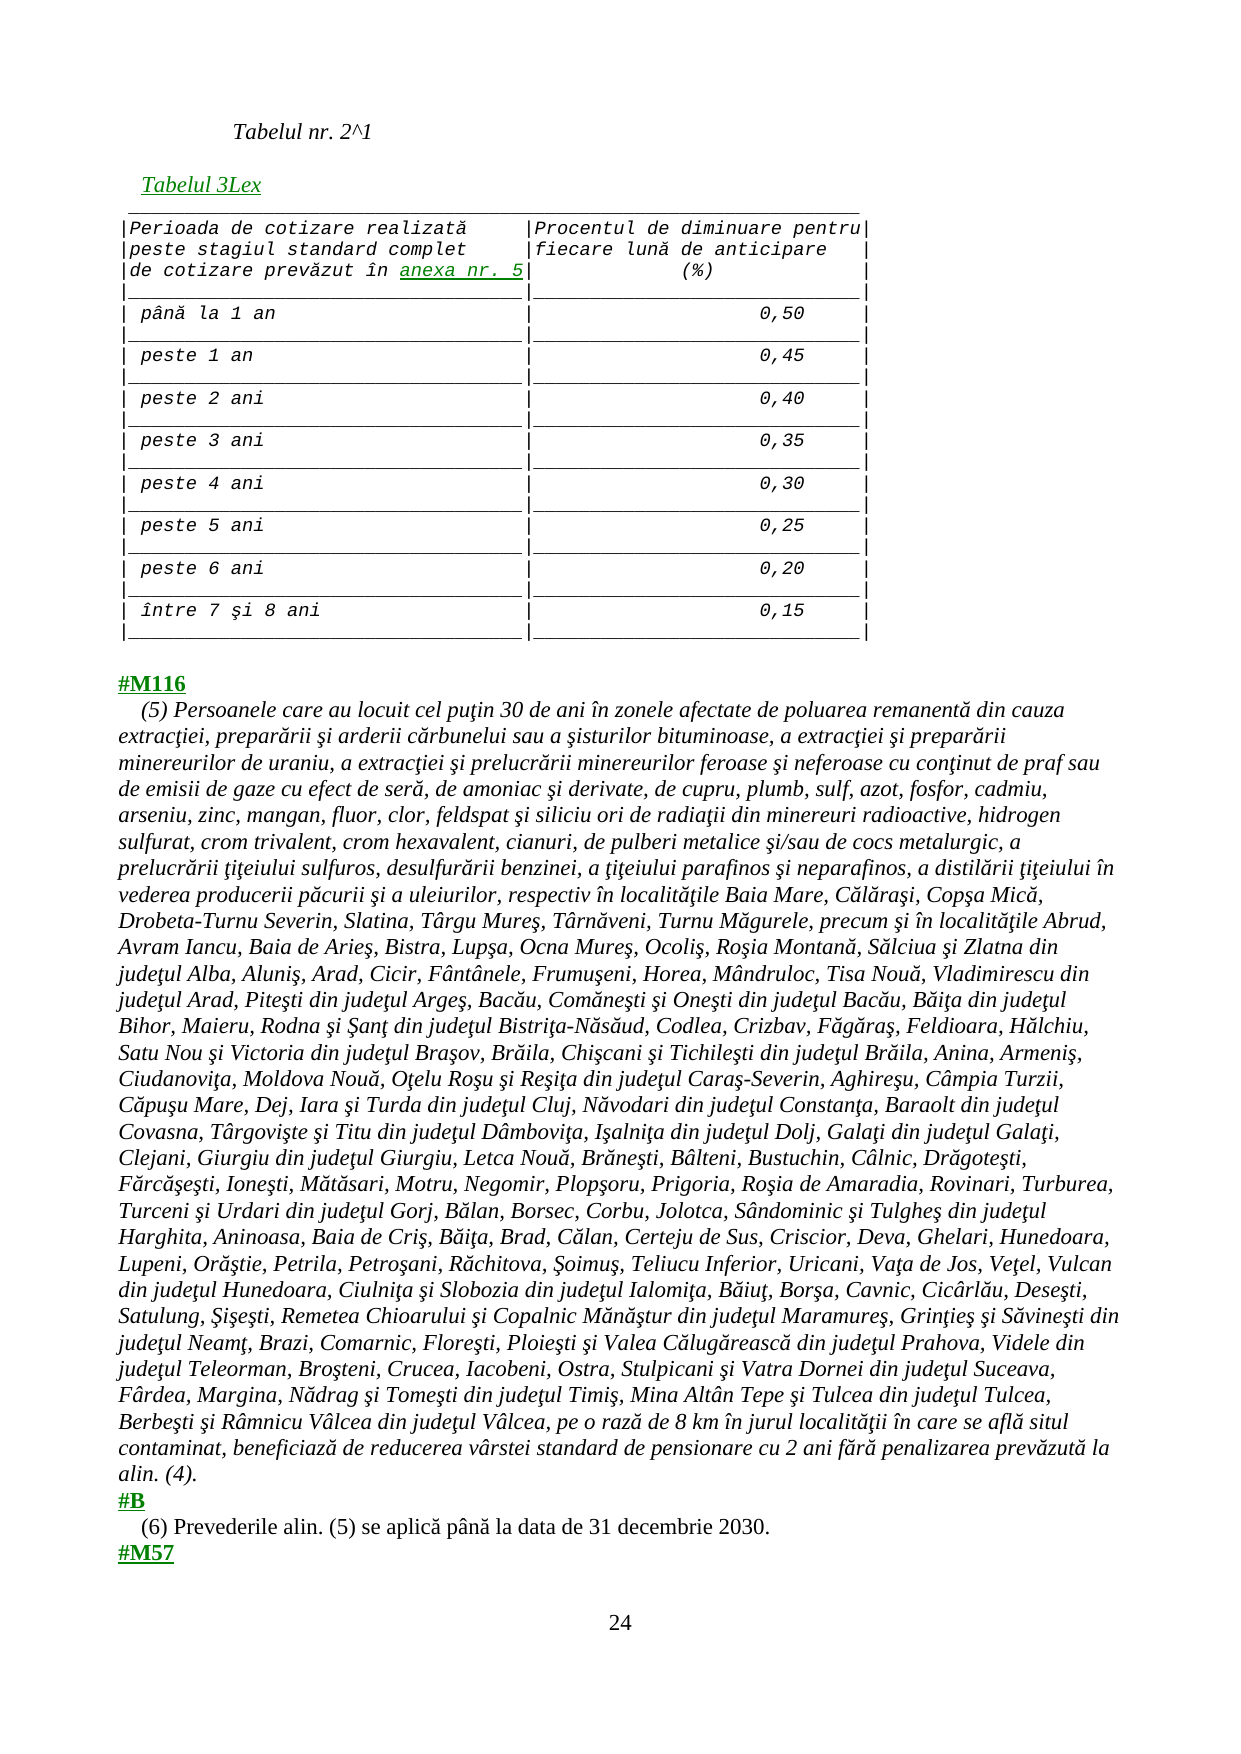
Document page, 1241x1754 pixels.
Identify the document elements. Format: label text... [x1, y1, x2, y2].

text #B [118, 1487, 1122, 1513]
text | peste 1 an | 0,45 | [118, 346, 1122, 367]
text #M57 [118, 1539, 1122, 1566]
text |___________________________________|_____________________________| [118, 495, 1122, 516]
text | până la 1 an | 0,50 | [118, 303, 1122, 325]
text _________________________________________________________________ [118, 197, 1122, 218]
text | peste 3 ani | 0,35 | [118, 431, 1122, 452]
text |de cotizare prevăzut în anexa nr. 5| (%) | [118, 261, 1122, 282]
text | între 7 şi 8 ani | 0,15 | [118, 601, 1122, 622]
text |___________________________________|_____________________________| [118, 537, 1122, 558]
text |___________________________________|_____________________________| [118, 282, 1122, 303]
text |peste stagiul standard complet |fiecare lună de anticipare | [118, 240, 1122, 261]
text (6) Prevederile alin. (5) se aplică până la data de 31 decembrie 2030. [118, 1513, 1122, 1539]
text | peste 2 ani | 0,40 | [118, 388, 1122, 410]
text |___________________________________|_____________________________| [118, 325, 1122, 346]
text |___________________________________|_____________________________| [118, 367, 1122, 388]
text |Perioada de cotizare realizată |Procentul de diminuare pentru| [118, 218, 1122, 240]
text (5) Persoanele care au locuit cel puţin 30 de ani în zonele afectate de poluarea remanentă din cauza extracţiei, preparării şi arderii cărbunelui sau a şisturilor bituminoase, a extracţiei şi preparării minereurilor de uraniu, a extracţiei şi prelucrării minereurilor feroase şi neferoase cu conţinut de praf sau de emisii de gaze cu efect de seră, de amoniac şi derivate, de cupru, plumb, sulf, azot, fosfor, cadmiu, arseniu, zinc, mangan, fluor, clor, feldspat şi siliciu ori de radiaţii din minereuri radioactive, hidrogen sulfurat, crom trivalent, crom hexavalent, cianuri, de pulberi metalice şi/sau de cocs metalurgic, a prelucrării ţiţeiului sulfuros, desulfurării benzinei, a ţiţeiului parafinos şi neparafinos, a distilării ţiţeiului în vederea producerii păcurii şi a uleiurilor, respectiv în localităţile Baia Mare, Călăraşi, Copşa Mică, Drobeta-Turnu Severin, Slatina, Târgu Mureş, Târnăveni, Turnu Măgurele, precum şi în localităţile Abrud, Avram Iancu, Baia de Arieş, Bistra, Lupşa, Ocna Mureş, Ocoliş, Roşia Montană, Sălciua şi Zlatna din judeţul Alba, Aluniş, Arad, Cicir, Fântânele, Frumuşeni, Horea, Mândruloc, Tisa Nouă, Vladimirescu din judeţul Arad, Piteşti din judeţul Argeş, Bacău, Comăneşti şi Oneşti din judeţul Bacău, Băiţa din judeţul Bihor, Maieru, Rodna şi Şanţ din judeţul Bistriţa-Năsăud, Codlea, Crizbav, Făgăraş, Feldioara, Hălchiu, Satu Nou şi Victoria din judeţul Braşov, Brăila, Chişcani şi Tichileşti din judeţul Brăila, Anina, Armeniş, Ciudanoviţa, Moldova Nouă, Oţelu Roşu şi Reşiţa din judeţul Caraş-Severin, Aghireşu, Câmpia Turzii, Căpuşu Mare, Dej, Iara şi Turda din judeţul Cluj, Năvodari din judeţul Constanţa, Baraolt din judeţul Covasna, Târgovişte şi Titu din judeţul Dâmboviţa, Işalniţa din judeţul Dolj, Galaţi din judeţul Galaţi, Clejani, Giurgiu din judeţul Giurgiu, Letca Nouă, Brăneşti, Bâlteni, Bustuchin, Câlnic, Drăgoteşti, Fărcăşeşti, Ioneşti, Mătăsari, Motru, Negomir, Plopşoru, Prigoria, Roşia de Amaradia, Rovinari, Turburea, Turceni şi Urdari din judeţul Gorj, Bălan, Borsec, Corbu, Jolotca, Sândominic şi Tulgheş din judeţul Harghita, Aninoasa, Baia de Criş, Băiţa, Brad, Călan, Certeju de Sus, Criscior, Deva, Ghelari, Hunedoara, Lupeni, Orăştie, Petrila, Petroşani, Răchitova, Şoimuş, Teliucu Inferior, Uricani, Vaţa de Jos, Veţel, Vulcan din judeţul Hunedoara, Ciulniţa şi Slobozia din judeţul Ialomiţa, Băiuţ, Borşa, Cavnic, Cicârlău, Deseşti, Satulung, Şişeşti, Remetea Chioarului şi Copalnic Mănăştur din judeţul Maramureş, Grinţieş şi Săvineşti din judeţul Neamţ, Brazi, Comarnic, Floreşti, Ploieşti şi Valea Călugărească din judeţul Prahova, Videle din judeţul Teleorman, Broşteni, Crucea, Iacobeni, Ostra, Stulpicani şi Vatra Dornei din judeţul Suceava, Fârdea, Margina, Nădrag şi Tomeşti din judeţul Timiş, Mina Altân Tepe şi Tulcea din judeţul Tulcea, Berbeşti şi Râmnicu Vâlcea din judeţul Vâlcea, pe o rază de 8 km în jurul localităţii în care se află situl contaminat, beneficiază de reducerea vârstei standard de pensionare cu 2 ani fără penalizarea prevăzută la alin. (4). [118, 696, 1122, 1487]
text | peste 4 ani | 0,30 | [118, 473, 1122, 495]
text | peste 6 ani | 0,20 | [118, 558, 1122, 580]
text |___________________________________|_____________________________| [118, 410, 1122, 431]
text Tabelul 3Lex [118, 171, 1122, 197]
text |___________________________________|_____________________________| [118, 580, 1122, 601]
text |___________________________________|_____________________________| [118, 452, 1122, 473]
text Tabelul nr. 2^1 [118, 118, 1122, 144]
text #M116 [118, 670, 1122, 696]
text |___________________________________|_____________________________| [118, 622, 1122, 643]
text | peste 5 ani | 0,25 | [118, 516, 1122, 537]
